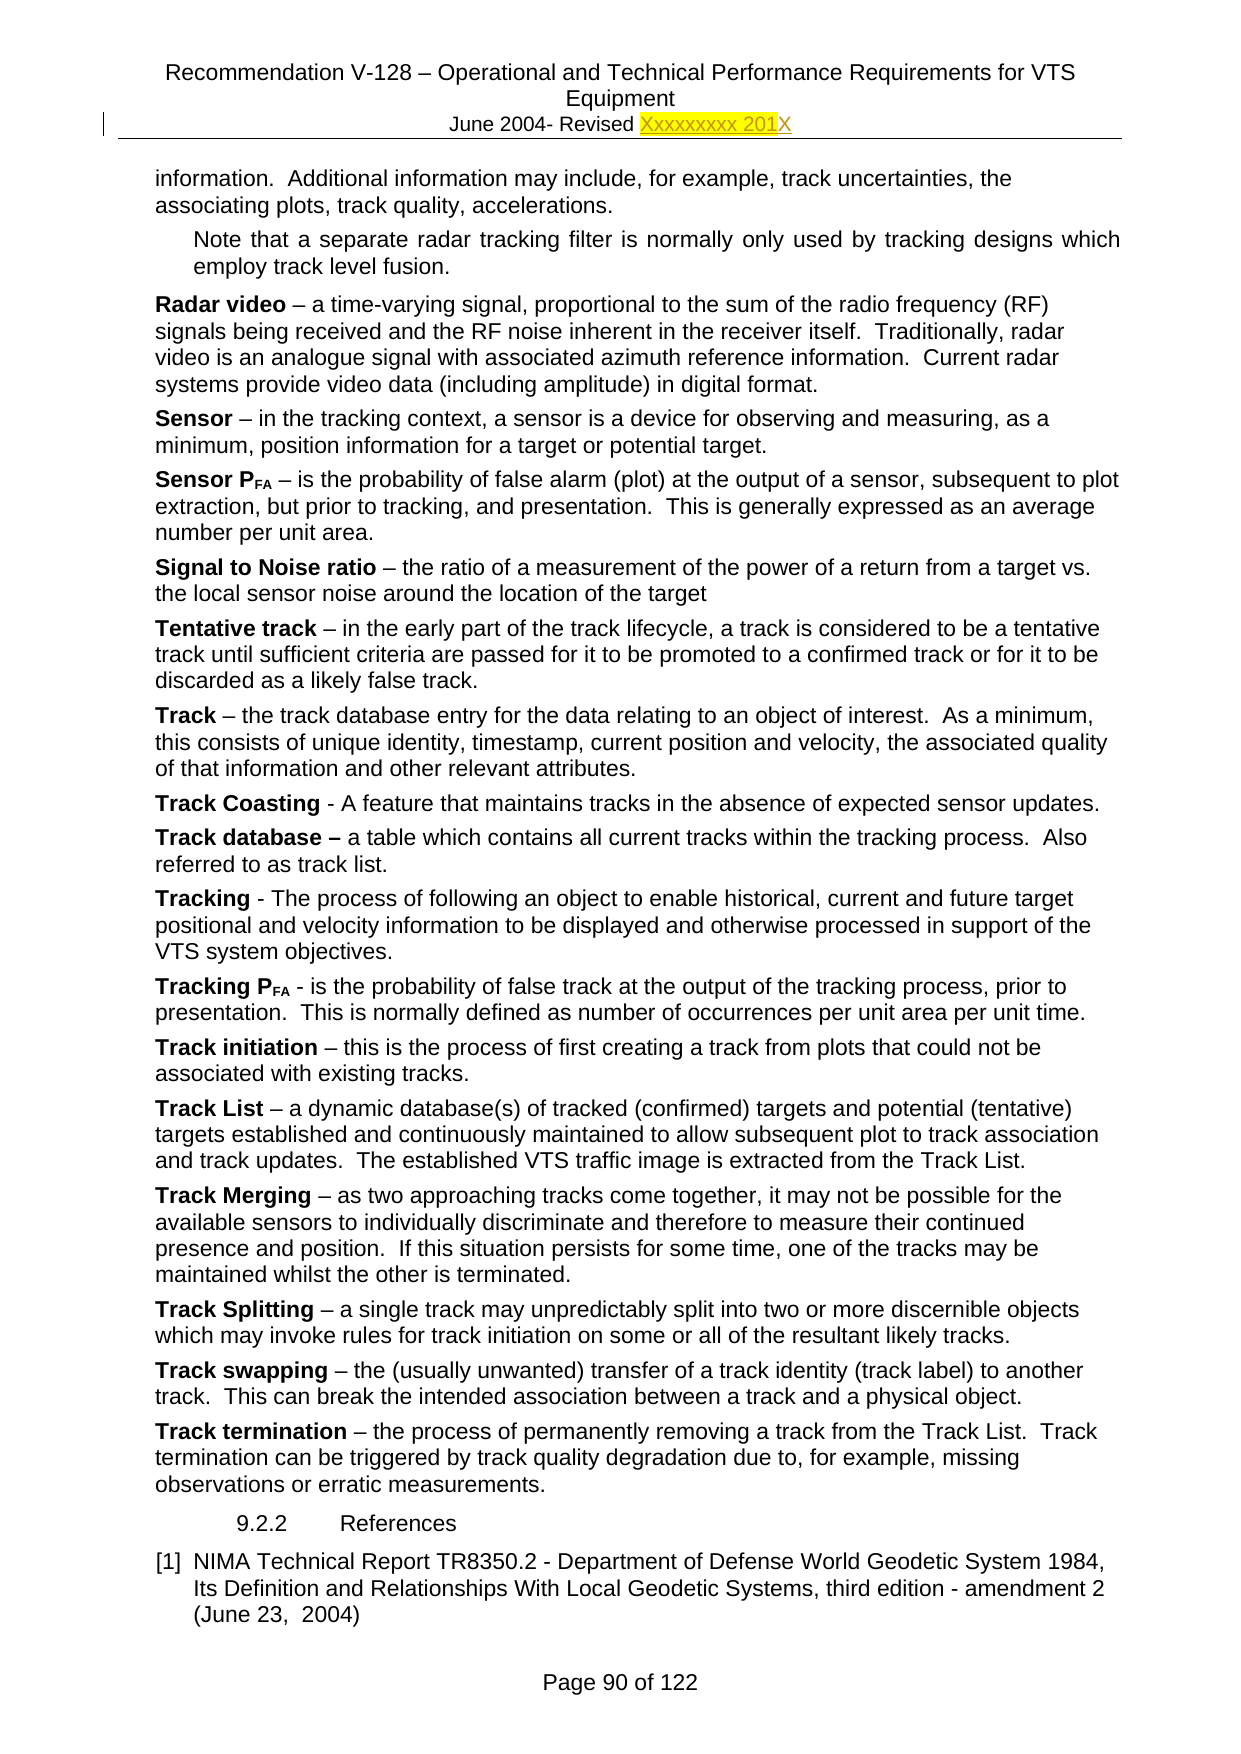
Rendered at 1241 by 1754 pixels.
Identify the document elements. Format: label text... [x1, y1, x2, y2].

list Track database – a table which contains all current tracks within the tracking process. Also referred to as track list. [155, 824, 1122, 877]
list Track Splitting – a single track may unpredictably split into two or more discernible objects which may invoke rules for track initiation on some or all of the resultant likely tracks. [155, 1296, 1122, 1348]
list Track – the track database entry for the data relating to an object of interest. As a minimum, this consists of unique identity, timestamp, current position and velocity, the associated quality of that information and other relevant attributes. [155, 702, 1122, 781]
list Sensor PFA – is the probability of false alarm (plot) at the output of a sensor, subsequent to plot extraction, but prior to tracking, and presentation. This is generally expressed as an average number per unit area. [155, 466, 1122, 545]
list Track initiation – this is the process of first creating a track from plots that could not be associated with existing tracks. [155, 1034, 1122, 1086]
list Signal to Noise ratio – the ratio of a measurement of the power of a return from a target vs. the local sensor noise around the location of the target [155, 554, 1122, 606]
subtitle References [236, 1509, 1122, 1536]
list Radar video – a time-varying signal, proportional to the sum of the radio frequency (RF) signals being received and the RF noise inherent in the receiver itself. Traditionally, radar video is an analogue signal with associated azimuth reference information. Current radar systems provide video data (including amplitude) in digital format. [155, 291, 1122, 397]
list Track List – a dynamic database(s) of tracked (confirmed) targets and potential (tentative) targets established and continuously maintained to allow subsequent plot to track association and track updates. The established VTS traffic image is extracted from the Track List. [155, 1095, 1122, 1174]
list NIMA Technical Report TR8350.2 - Department of Defense World Geodetic System 1984, Its Definition and Relationships With Local Geodetic Systems, third edition - amendment 2 (June 23, 2004) [156, 1548, 1122, 1627]
list Track termination – the process of permanently removing a track from the Track List. Track termination can be triggered by track quality degradation due to, for example, missing observations or erratic measurements. [155, 1418, 1122, 1497]
list Track Merging – as two approaching tracks come together, it may not be possible for the available sensors to individually discriminate and therefore to measure their continued presence and position. If this situation persists for some time, one of the tracks may be maintained whilst the other is terminated. [155, 1182, 1122, 1287]
list Track Coasting - A feature that maintains tracks in the absence of expected sensor updates. [155, 789, 1122, 816]
list Sensor – in the tracking context, a sensor is a device for observing and measuring, as a minimum, position information for a target or potential target. [155, 405, 1122, 458]
list Tracking PFA - is the probability of false track at the output of the tracking process, prior to presentation. This is normally defined as number of occurrences per unit area per unit time. [155, 973, 1122, 1025]
list Track swapping – the (usually unwanted) transfer of a track identity (track label) to another track. This can break the intended association between a track and a physical object. [155, 1357, 1122, 1409]
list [155, 165, 1122, 218]
list Tentative track – in the early part of the track lifecycle, a track is considered to be a tentative track until sufficient criteria are passed for it to be promoted to a confirmed track or for it to be discarded as a likely false track. [155, 615, 1122, 694]
list Tracking - The process of following an object to enable historical, current and future target positional and velocity information to be displayed and otherwise processed in support of the VTS system objectives. [155, 885, 1122, 964]
text Note that a separate radar tracking filter is normally only used by tracking designs which employ track level fusion. [193, 226, 1122, 279]
